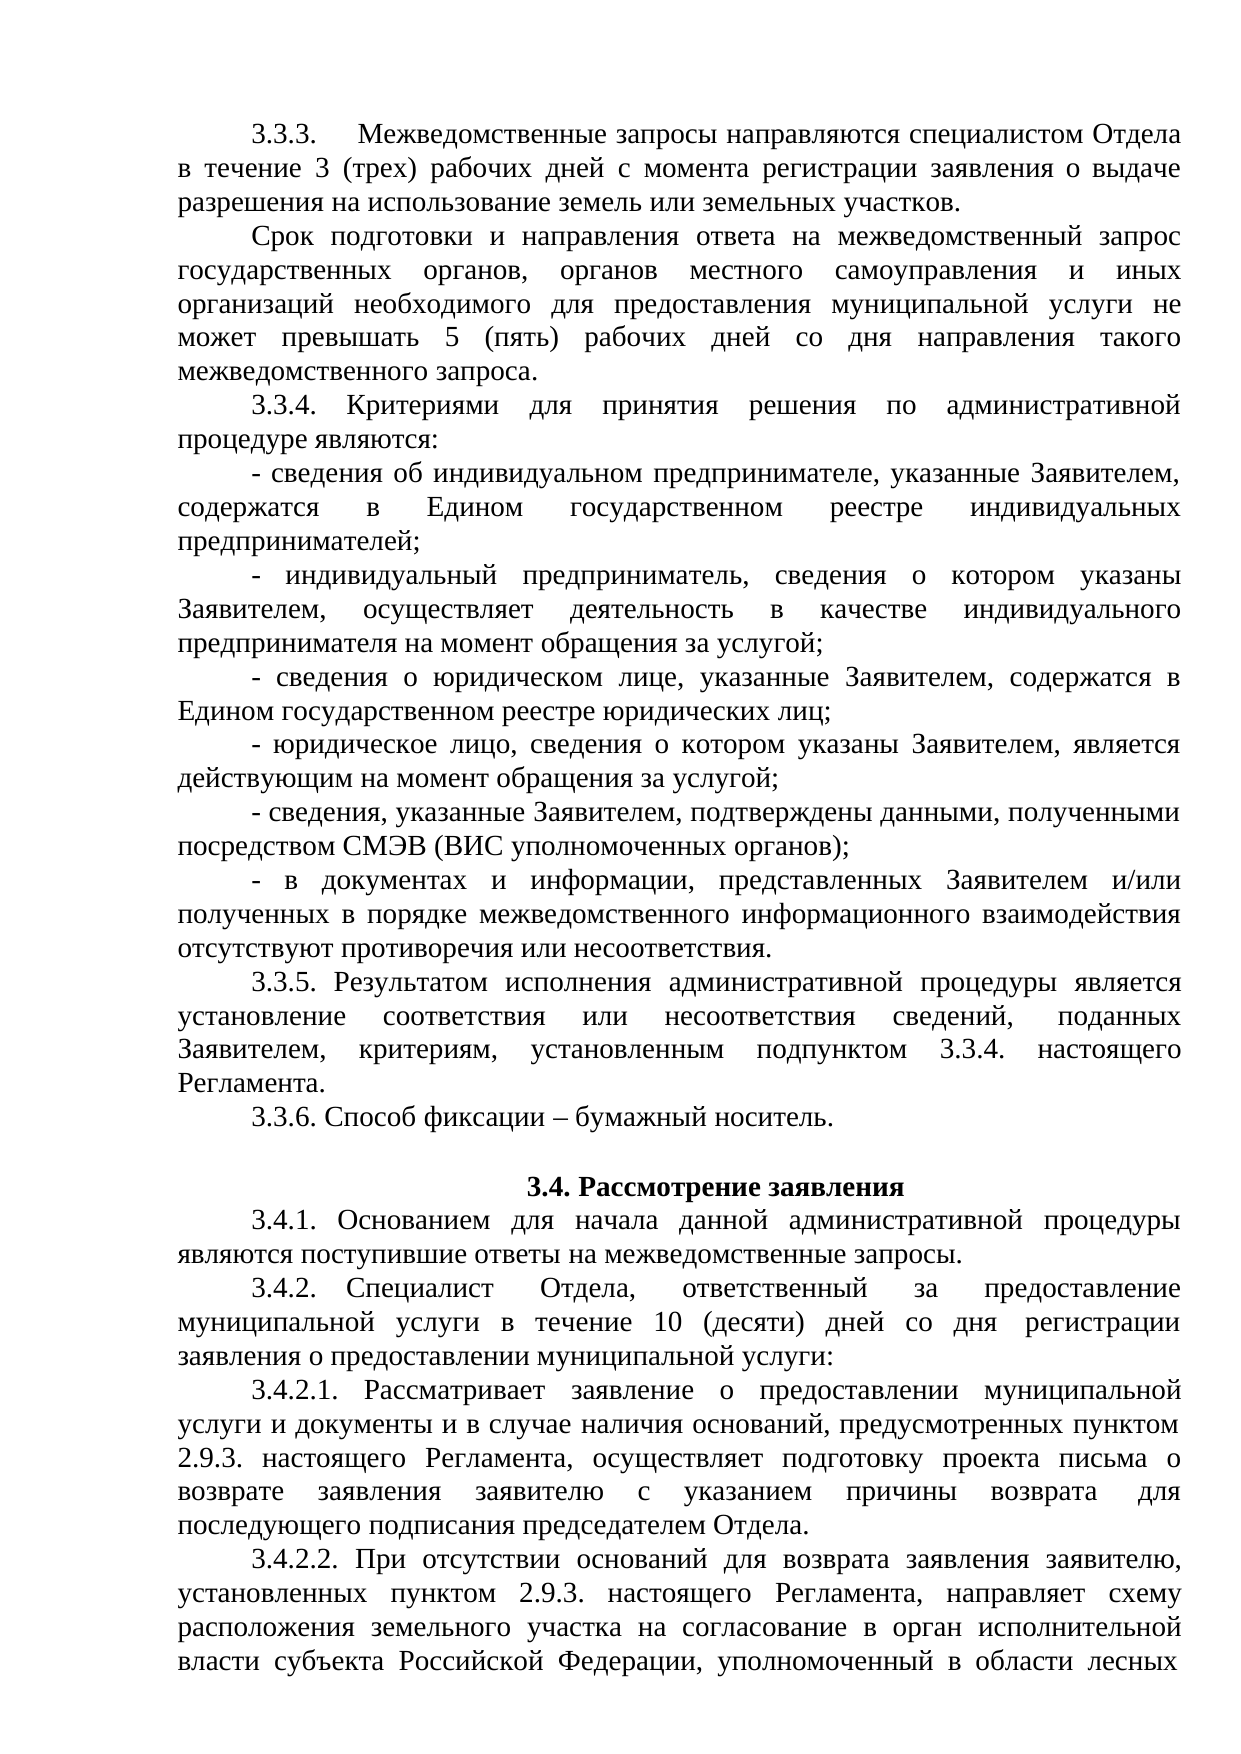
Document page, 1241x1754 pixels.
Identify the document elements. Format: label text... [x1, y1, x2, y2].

list При отсутствии оснований для возврата заявления заявителю, установленных пунктом 2.9.3. настоящего Регламента, направляет схему расположения земельного участка на согласование в орган исполнительной власти субъекта Российской Федерации, уполномоченный в области лесных [177, 1541, 1182, 1676]
subtitle Рассмотрение заявления [527, 1169, 1209, 1202]
list Результатом исполнения административной процедуры является установление соответствия или несоответствия сведений, поданных Заявителем, критериям, установленным подпунктом 3.3.4. настоящего Регламента. [177, 964, 1181, 1099]
list сведения, указанные Заявителем, подтверждены данными, полученными посредством СМЭВ (ВИС уполномоченных органов); [177, 794, 1181, 862]
list Рассматривает заявление о предоставлении муниципальной услуги и документы и в случае наличия оснований, предусмотренных пунктом [177, 1372, 1182, 1439]
list Способ фиксации – бумажный носитель. [251, 1099, 1209, 1133]
list Критериями для принятия решения по административной процедуре являются: [177, 387, 1181, 455]
list в документах и информации, представленных Заявителем и/или полученных в порядке межведомственного информационного взаимодействия отсутствуют противоречия или несоответствия. [177, 862, 1181, 963]
text 2.9.3. настоящего Регламента, осуществляет подготовку проекта письма о возврате заявления заявителю с указанием причины возврата для последующего подписания председателем Отдела. [177, 1440, 1181, 1541]
list сведения о юридическом лице, указанные Заявителем, содержатся в Едином государственном реестре юридических лиц; [177, 659, 1181, 726]
text Срок подготовки и направления ответа на межведомственный запрос государственных органов, органов местного самоуправления и иных организаций необходимого для предоставления муниципальной услуги не может превышать 5 (пять) рабочих дней со дня направления такого межведомственного запроса. [177, 218, 1181, 387]
list сведения об индивидуальном предпринимателе, указанные Заявителем, содержатся в Едином государственном реестре индивидуальных предпринимателей; [177, 455, 1181, 557]
list Межведомственные запросы направляются специалистом Отдела в течение 3 (трех) рабочих дней с момента регистрации заявления о выдаче разрешения на использование земель или земельных участков. [177, 116, 1181, 218]
list индивидуальный предприниматель, сведения о котором указаны Заявителем, осуществляет деятельность в качестве индивидуального предпринимателя на момент обращения за услугой; [177, 557, 1182, 658]
list юридическое лицо, сведения о котором указаны Заявителем, является действующим на момент обращения за услугой; [177, 727, 1181, 794]
list Специалист Отдела, ответственный за предоставление муниципальной услуги в течение 10 (десяти) дней со дня регистрации заявления о предоставлении муниципальной услуги: [177, 1270, 1181, 1371]
list Основанием для начала данной административной процедуры являются поступившие ответы на межведомственные запросы. [177, 1202, 1181, 1270]
